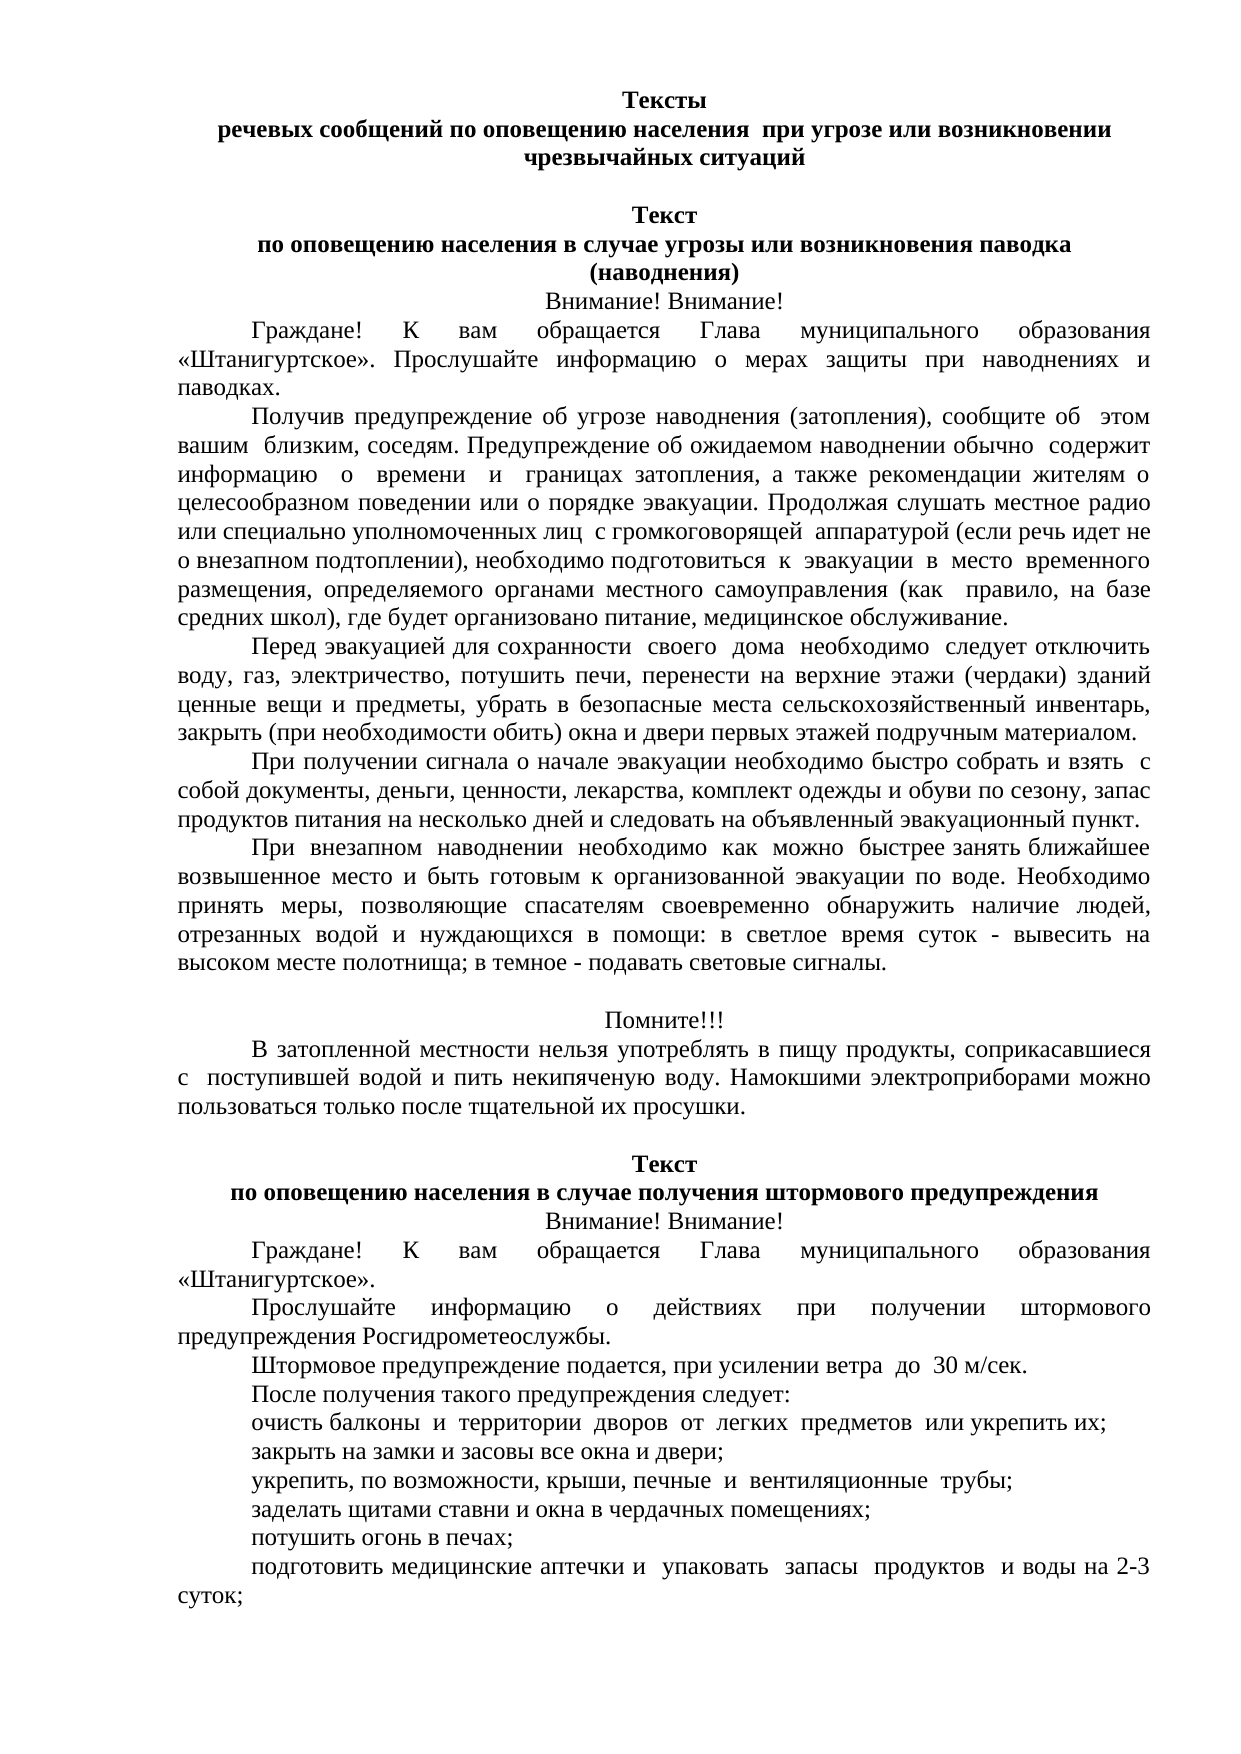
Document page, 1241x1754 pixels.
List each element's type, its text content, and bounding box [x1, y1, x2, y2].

text подготовить медицинские аптечки и упаковать запасы продуктов и воды на 2-3 суток; [177, 1551, 1152, 1609]
text потушить огонь в печах; [177, 1522, 1152, 1551]
text Граждане! К вам обращается Глава муниципального образования «Штанигуртское». [177, 1235, 1152, 1292]
text по оповещению населения в случае получения штормового предупреждения [177, 1177, 1152, 1206]
text заделать щитами ставни и окна в чердачных помещениях; [177, 1494, 1152, 1522]
text Получив предупреждение об угрозе наводнения (затопления), сообщите об этом вашим близким, соседям. Предупреждение об ожидаемом наводнении обычно содержит информацию о времени и границах затопления, а также рекомендации жителям о целесообразном поведении или о порядке эвакуации. Продолжая слушать местное радио или специально уполномоченных лиц с громкоговорящей аппаратурой (если речь идет не о внезапном подтоплении), необходимо подготовиться к эвакуации в место временного размещения, определяемого органами местного самоуправления (как правило, на базе средних школ), где будет организовано питание, медицинское обслуживание. [177, 401, 1152, 631]
text Текст [177, 1149, 1152, 1177]
text (наводнения) [177, 257, 1152, 286]
text Перед эвакуацией для сохранности своего дома необходимо следует отключить воду, газ, электричество, потушить печи, перенести на верхние этажи (чердаки) зданий ценные вещи и предметы, убрать в безопасные места сельскохозяйственный инвентарь, закрыть (при необходимости обить) окна и двери первых этажей подручным материалом. [177, 631, 1152, 746]
text укрепить, по возможности, крыши, печные и вентиляционные трубы; [177, 1465, 1152, 1494]
text по оповещению населения в случае угрозы или возникновения паводка [177, 229, 1152, 257]
subtitle Тексты речевых сообщений по оповещению населения при угрозе или возникновении чрезвычайных ситуаций [177, 85, 1152, 171]
text При внезапном наводнении необходимо как можно быстрее занять ближайшее возвышенное место и быть готовым к организованной эвакуации по воде. Необходимо принять меры, позволяющие спасателям своевременно обнаружить наличие людей, отрезанных водой и нуждающихся в помощи: в светлое время суток - вывесить на высоком месте полотнища; в темное - подавать световые сигналы. [177, 832, 1152, 976]
text очисть балконы и территории дворов от легких предметов или укрепить их; [177, 1407, 1152, 1436]
text После получения такого предупреждения следует: [177, 1379, 1152, 1407]
text Текст [177, 200, 1152, 229]
text При получении сигнала о начале эвакуации необходимо быстро собрать и взять с собой документы, деньги, ценности, лекарства, комплект одежды и обуви по сезону, запас продуктов питания на несколько дней и следовать на объявленный эвакуационный пункт. [177, 746, 1152, 832]
text Штормовое предупреждение подается, при усилении ветра до 30 м/сек. [177, 1350, 1152, 1379]
text закрыть на замки и засовы все окна и двери; [177, 1436, 1152, 1465]
text Прослушайте информацию о действиях при получении штормового предупреждения Росгидрометеослужбы. [177, 1292, 1152, 1350]
text В затопленной местности нельзя употреблять в пищу продукты, соприкасавшиеся с поступившей водой и пить некипяченую воду. Намокшими электроприборами можно пользоваться только после тщательной их просушки. [177, 1034, 1152, 1120]
text Внимание! Внимание! [177, 286, 1152, 315]
text Внимание! Внимание! [177, 1206, 1152, 1235]
text Помните!!! [177, 1005, 1152, 1034]
text Граждане! К вам обращается Глава муниципального образования «Штанигуртское». Прослушайте информацию о мерах защиты при наводнениях и паводках. [177, 315, 1152, 401]
